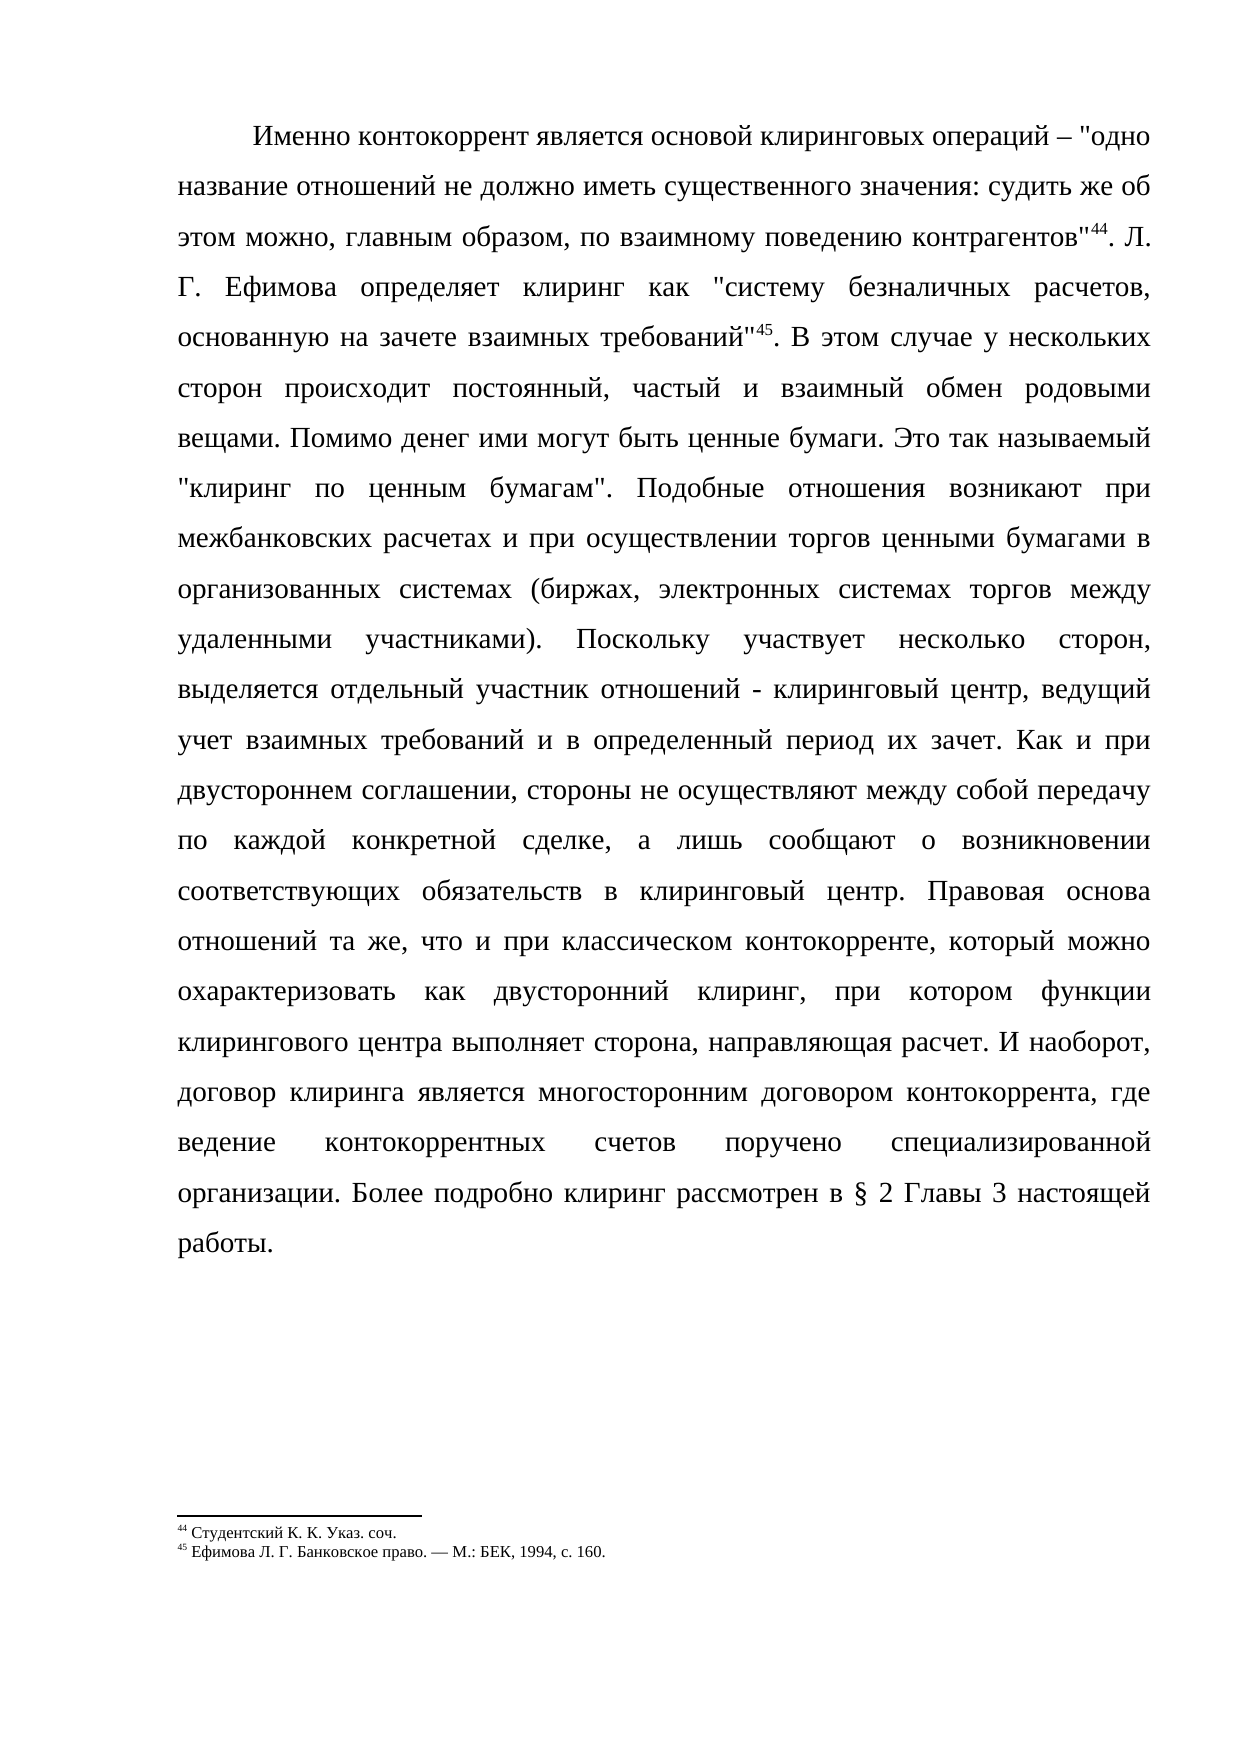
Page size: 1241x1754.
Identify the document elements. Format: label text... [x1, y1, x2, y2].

text Именно контокоррент является основой клиринговых операций – "одно название отношений не должно иметь существенного значения: судить же об этом можно, главным образом, по взаимному поведению контрагентов". Л. Г. Ефимова определяет клиринг как "систему безналичных расчетов, основанную на зачете взаимных требований". В этом случае у нескольких сторон происходит постоянный, частый и взаимный обмен родовыми вещами. Помимо денег ими могут быть ценные бумаги. Это так называемый "клиринг по ценным бумагам". Подобные отношения возникают при межбанковских расчетах и при осуществлении торгов ценными бумагами в организованных системах (биржах, электронных системах торгов между удаленными участниками). Поскольку участвует несколько сторон, выделяется отдельный участник отношений - клиринговый центр, ведущий учет взаимных требований и в определенный период их зачет. Как и при двустороннем соглашении, стороны не осуществляют между собой передачу по каждой конкретной сделке, а лишь сообщают о возникновении соответствующих обязательств в клиринговый центр. Правовая основа отношений та же, что и при классическом контокорренте, который можно охарактеризовать как двусторонний клиринг, при котором функции клирингового центра выполняет сторона, направляющая расчет. И наоборот, договор клиринга является многосторонним договором контокоррента, где ведение контокоррентных счетов поручено специализированной организации. Более подробно клиринг рассмотрен в § 2 Главы 3 настоящей работы. [177, 118, 1152, 1258]
